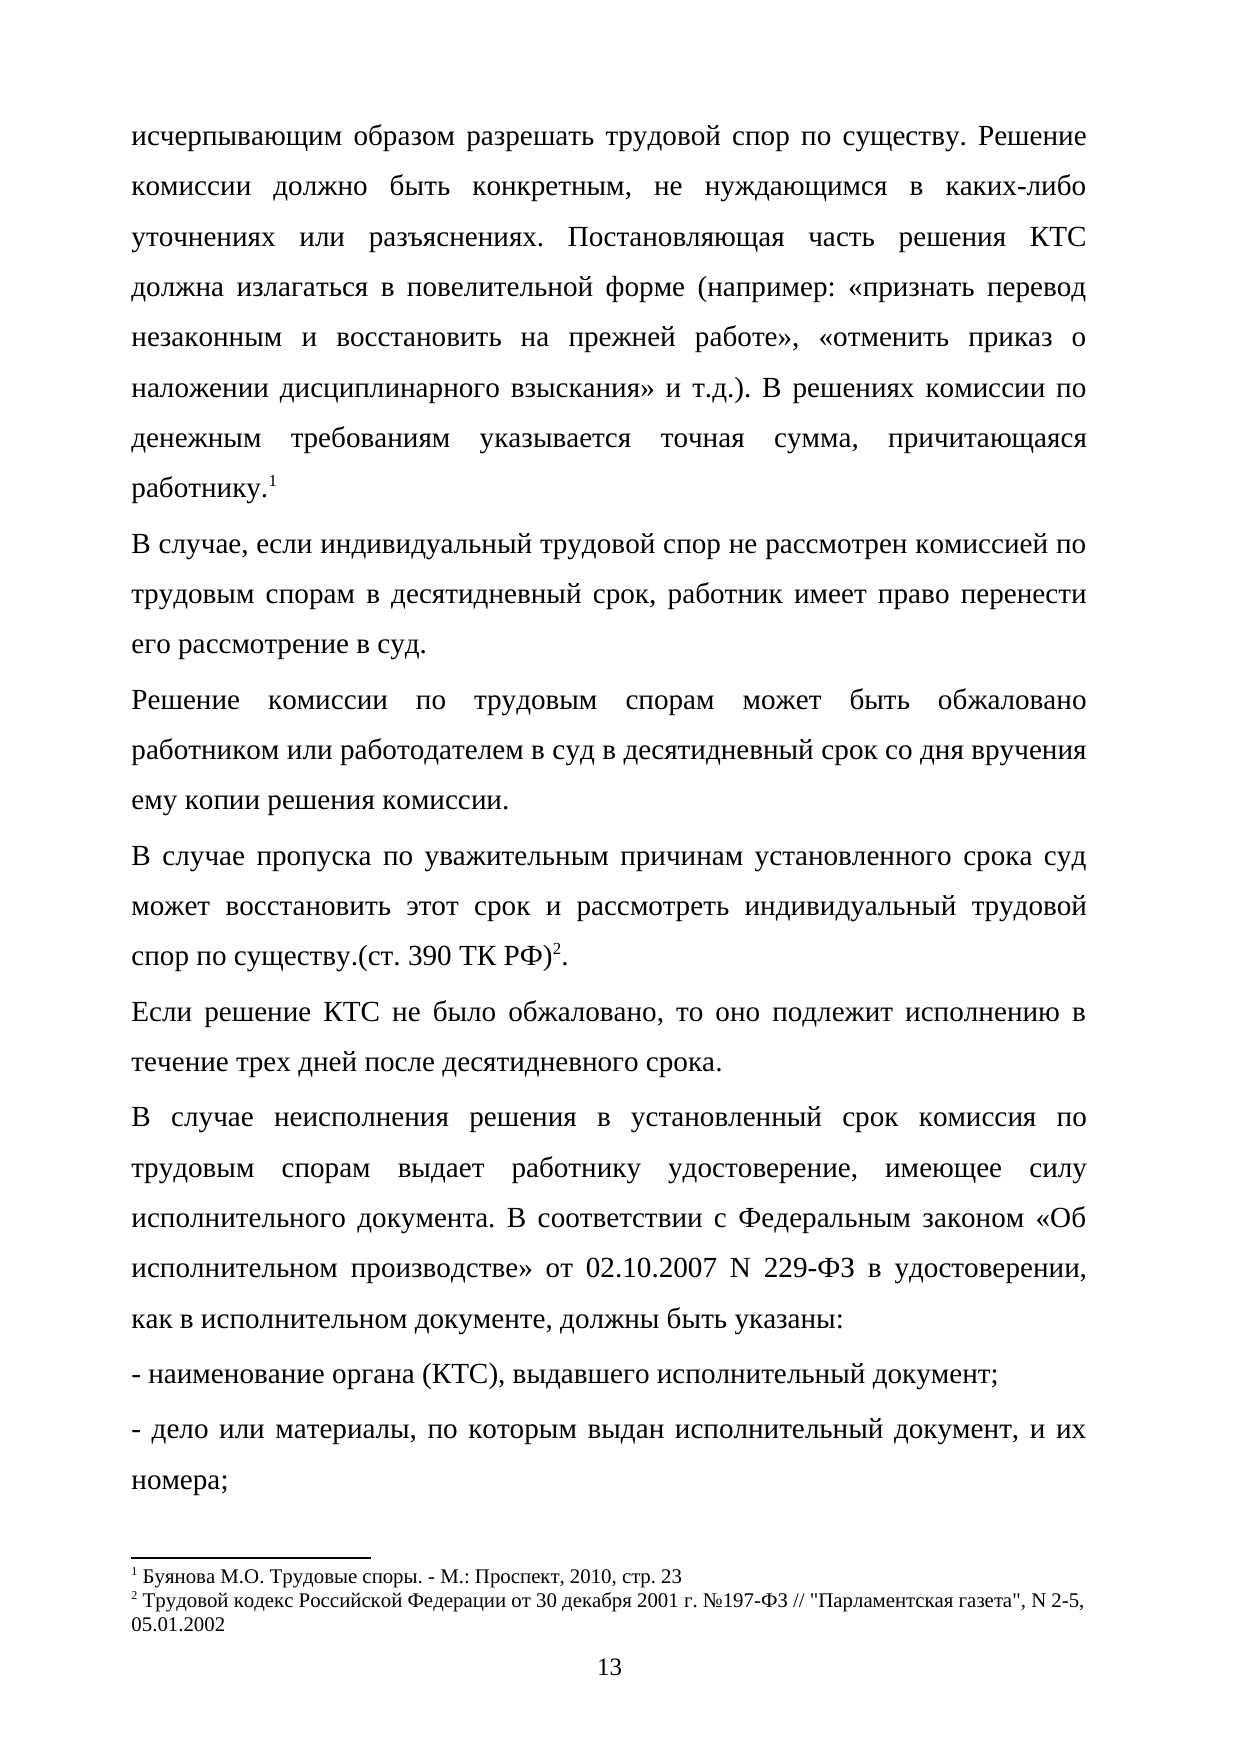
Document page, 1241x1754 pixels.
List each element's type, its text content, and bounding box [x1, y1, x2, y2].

text Решение комиссии по трудовым спорам может быть обжаловано работником или работодателем в суд в десятидневный срок со дня вручения ему копии решения комиссии. [131, 682, 1087, 816]
text В случае пропуска по уважительным причинам установленного срока суд может восстановить этот срок и рассмотреть индивидуальный трудовой спор по существу.(ст. 390 ТК РФ). [131, 838, 1087, 972]
subtitle В случае неисполнения решения в установленный срок комиссия по трудовым спорам выдает работнику удостоверение, имеющее силу исполнительного документа. В соответствии с Федеральным законом «Об исполнительном производстве» от 02.10.2007 N 229-ФЗ в удостоверении, как в исполнительном документе, должны быть указаны: [131, 1099, 1087, 1334]
text Если решение КТС не было обжаловано, то оно подлежит исполнению в течение трех дней после десятидневного срока. [131, 994, 1087, 1078]
subtitle - наименование органа (КТС), выдавшего исполнительный документ; [131, 1356, 1087, 1390]
text В случае, если индивидуальный трудовой спор не рассмотрен комиссией по трудовым спорам в десятидневный срок, работник имеет право перенести его рассмотрение в суд. [131, 526, 1087, 660]
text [131, 118, 1087, 504]
subtitle - дело или материалы, по которым выдан исполнительный документ, и их номера; [131, 1412, 1087, 1496]
